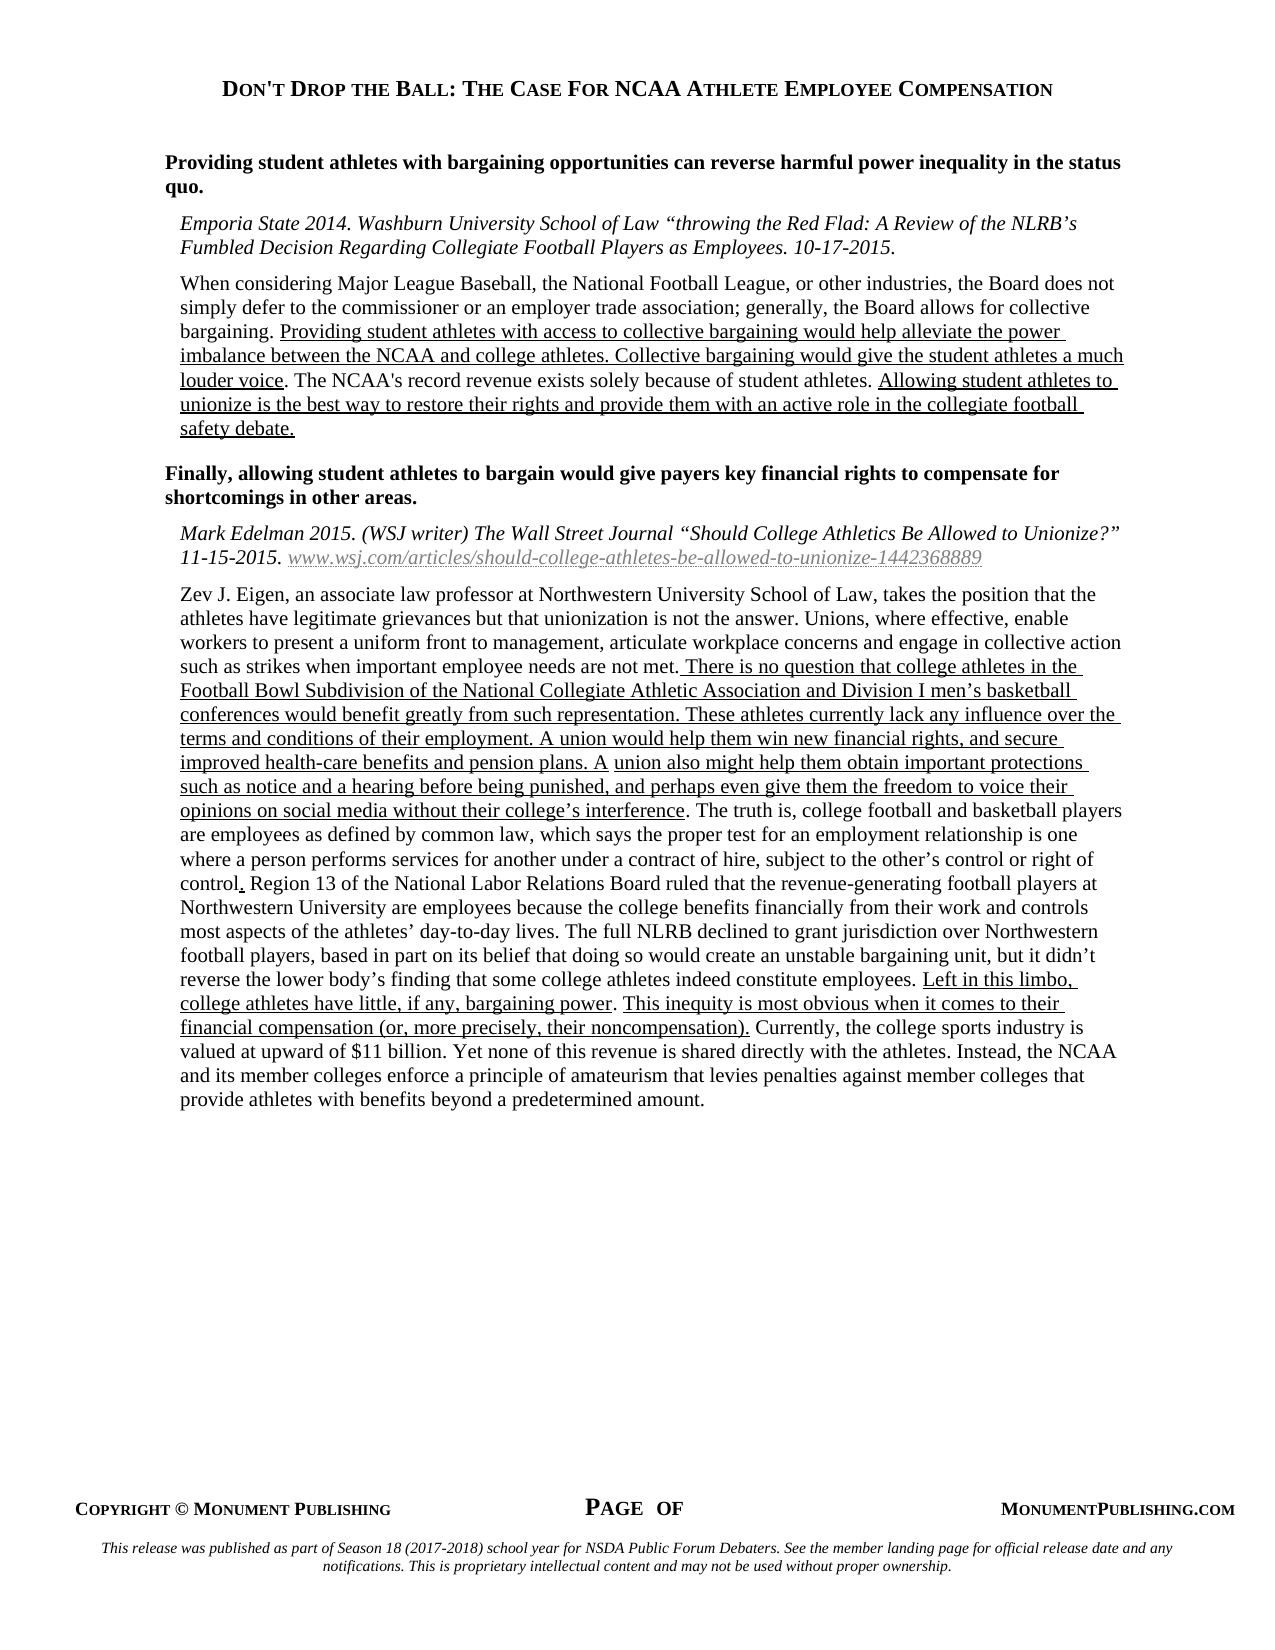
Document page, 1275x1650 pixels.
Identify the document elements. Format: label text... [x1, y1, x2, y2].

text Mark Edelman 2015. (WSJ writer) The Wall Street Journal “Should College Athletics Be Allowed to Unionize?” 11-15-2015. www.wsj.com/articles/should-college-athletes-be-allowed-to-unionize-1442368889 [180, 521, 1125, 569]
text Emporia State 2014. Washburn University School of Law “throwing the Red Flad: A Review of the NLRB’s Fumbled Decision Regarding Collegiate Football Players as Employees. 10-17-2015. [180, 211, 1125, 259]
text Providing student athletes with bargaining opportunities can reverse harmful power inequality in the status quo. [165, 150, 1125, 198]
text Zev J. Eigen, an associate law professor at Northwestern University School of Law, takes the position that the athletes have legitimate grievances but that unionization is not the answer. Unions, where effective, enable workers to present a uniform front to management, articulate workplace concerns and engage in collective action such as strikes when important employee needs are not met. There is no question that college athletes in the Football Bowl Subdivision of the National Collegiate Athletic Association and Division I men’s basketball conferences would benefit greatly from such representation. These athletes currently lack any influence over the terms and conditions of their employment. A union would help them win new financial rights, and secure improved health-care benefits and pension plans. A union also might help them obtain important protections such as notice and a hearing before being punished, and perhaps even give them the freedom to voice their opinions on social media without their college’s interference. The truth is, college football and basketball players are employees as defined by common law, which says the proper test for an employment relationship is one where a person performs services for another under a contract of hire, subject to the other’s control or right of control. Region 13 of the National Labor Relations Board ruled that the revenue-generating football players at Northwestern University are employees because the college benefits financially from their work and controls most aspects of the athletes’ day-to-day lives. The full NLRB declined to grant jurisdiction over Northwestern football players, based in part on its belief that doing so would create an unstable bargaining unit, but it didn’t reverse the lower body’s finding that some college athletes indeed constitute employees. Left in this limbo, college athletes have little, if any, bargaining power. This inequity is most obvious when it comes to their financial compensation (or, more precisely, their noncompensation). Currently, the college sports industry is valued at upward of $11 billion. Yet none of this revenue is shared directly with the athletes. Instead, the NCAA and its member colleges enforce a principle of amateurism that levies penalties against member colleges that provide athletes with benefits beyond a predetermined amount. [180, 582, 1125, 1111]
text When considering Major League Baseball, the National Football League, or other industries, the Board does not simply defer to the commissioner or an employer trade association; generally, the Board allows for collective bargaining. Providing student athletes with access to collective bargaining would help alleviate the power imbalance between the NCAA and college athletes. Collective bargaining would give the student athletes a much louder voice. The NCAA's record revenue exists solely because of student athletes. Allowing student athletes to unionize is the best way to restore their rights and provide them with an active role in the collegiate football safety debate. [180, 271, 1125, 440]
text Finally, allowing student athletes to bargain would give payers key financial rights to compensate for shortcomings in other areas. [165, 461, 1125, 509]
